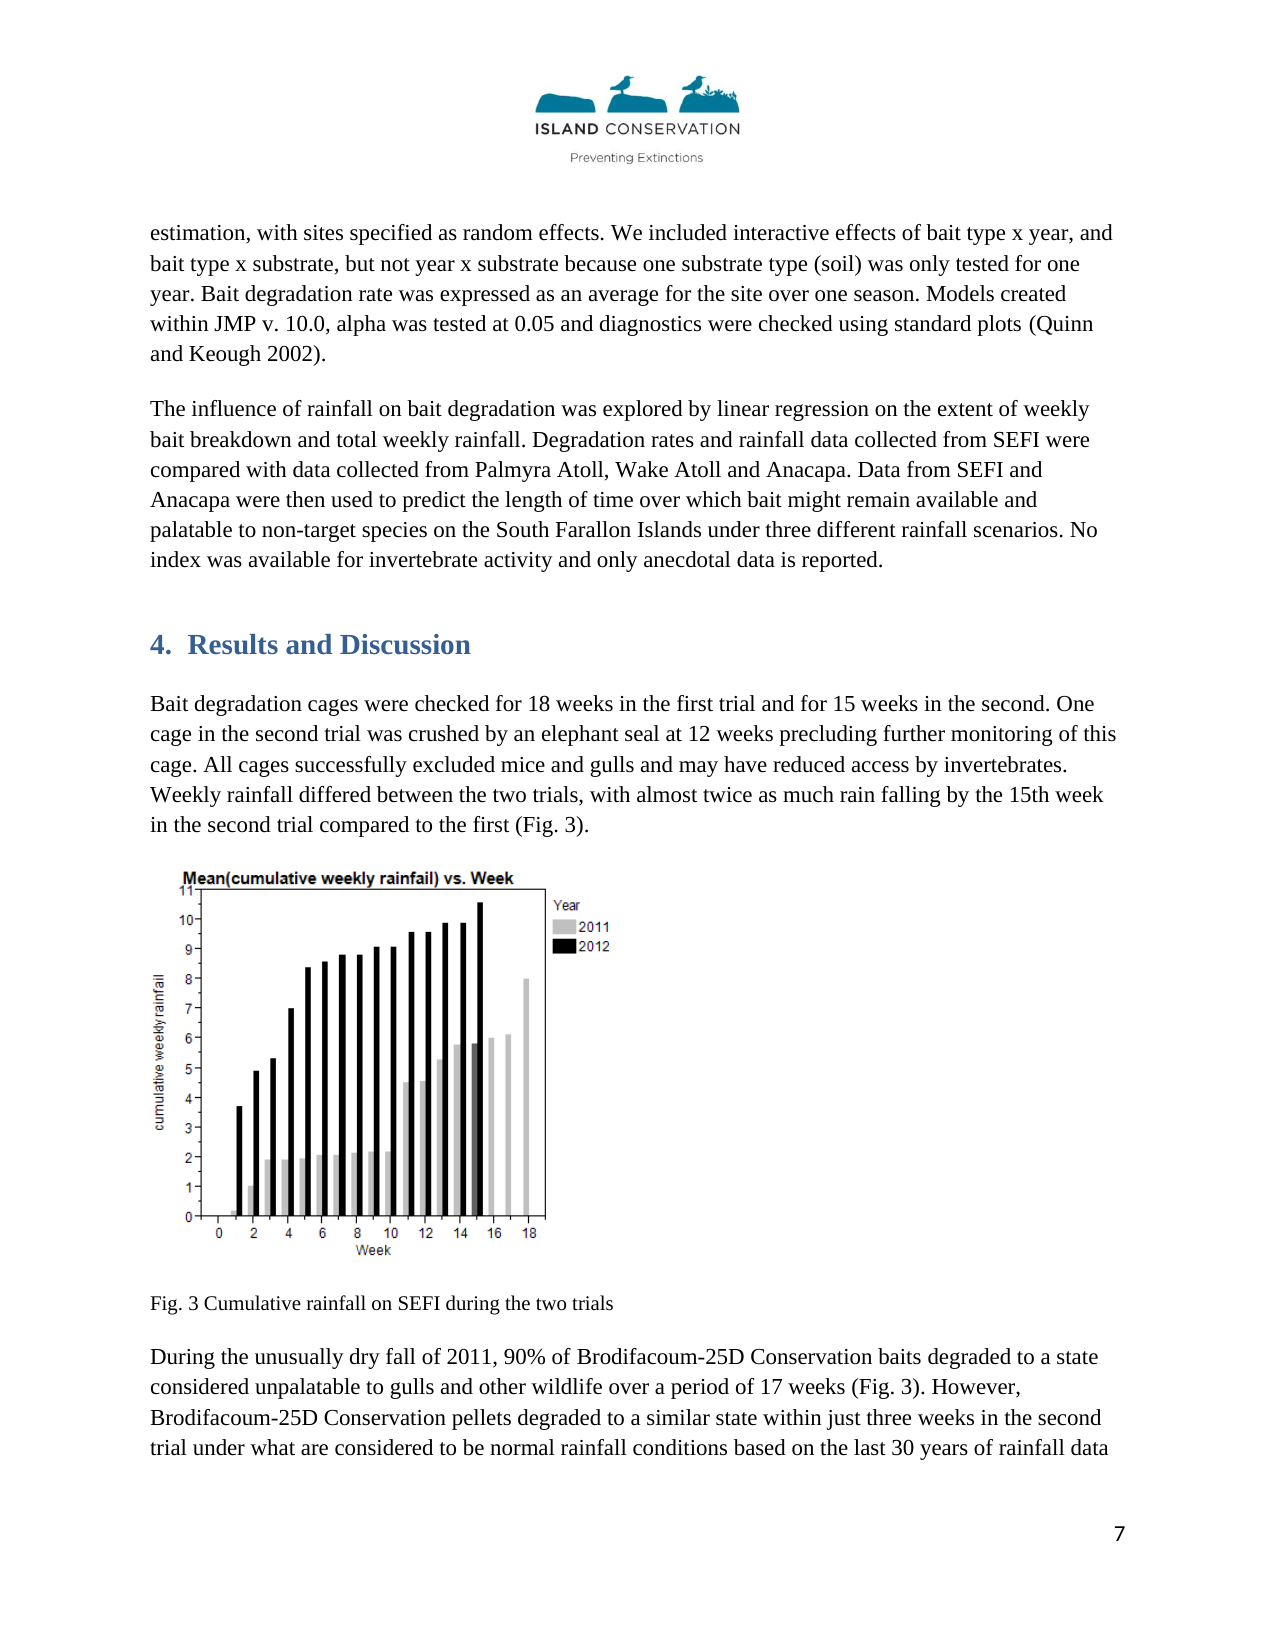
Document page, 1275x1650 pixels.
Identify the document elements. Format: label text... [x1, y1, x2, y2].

picture [150, 866, 627, 1262]
text The influence of rainfall on bait degradation was explored by linear regression on the extent of weekly bait breakdown and total weekly rainfall. Degradation rates and rainfall data collected from SEFI were compared with data collected from Palmyra Atoll, Wake Atoll and Anacapa. Data from SEFI and Anacapa were then used to predict the length of time over which bait might remain available and palatable to non-target species on the South Farallon Islands under three different rainfall scenarios. No index was available for invertebrate activity and only anecdotal data is reported. [150, 396, 1125, 573]
text During the unusually dry fall of 2011, 90% of Brodifacoum-25D Conservation baits degraded to a state considered unpalatable to gulls and other wildlife over a period of 17 weeks (Fig. 3). However, Brodifacoum-25D Conservation pellets degraded to a similar state within just three weeks in the second trial under what are considered to be normal rainfall conditions based on the last 30 years of rainfall data [150, 1343, 1125, 1460]
text Bait degradation cages were checked for 18 weeks in the first trial and for 15 weeks in the second. One cage in the second trial was crushed by an elephant seal at 12 weeks precluding further monitoring of this cage. All cages successfully excluded mice and gulls and may have reduced access by invertebrates. Weekly rainfall differed between the two trials, with almost twice as much rain falling by the 15th week in the second trial compared to the first (Fig. 3). [150, 690, 1125, 837]
text Fig. 3 Cumulative rainfall on SEFI during the two trials [150, 1291, 1125, 1315]
text estimation, with sites specified as random effects. We included interactive effects of bait type x year, and bait type x substrate, but not year x substrate because one substrate type (soil) was only tested for one year. Bait degradation rate was expressed as an average for the site over one season. Models created within JMP v. 10.0, alpha was tested at 0.05 and diagnostics were checked using standard plots (Quinn and Keough 2002). [150, 219, 1125, 367]
subtitle Results and Discussion [150, 627, 1125, 660]
picture [535, 75, 740, 165]
